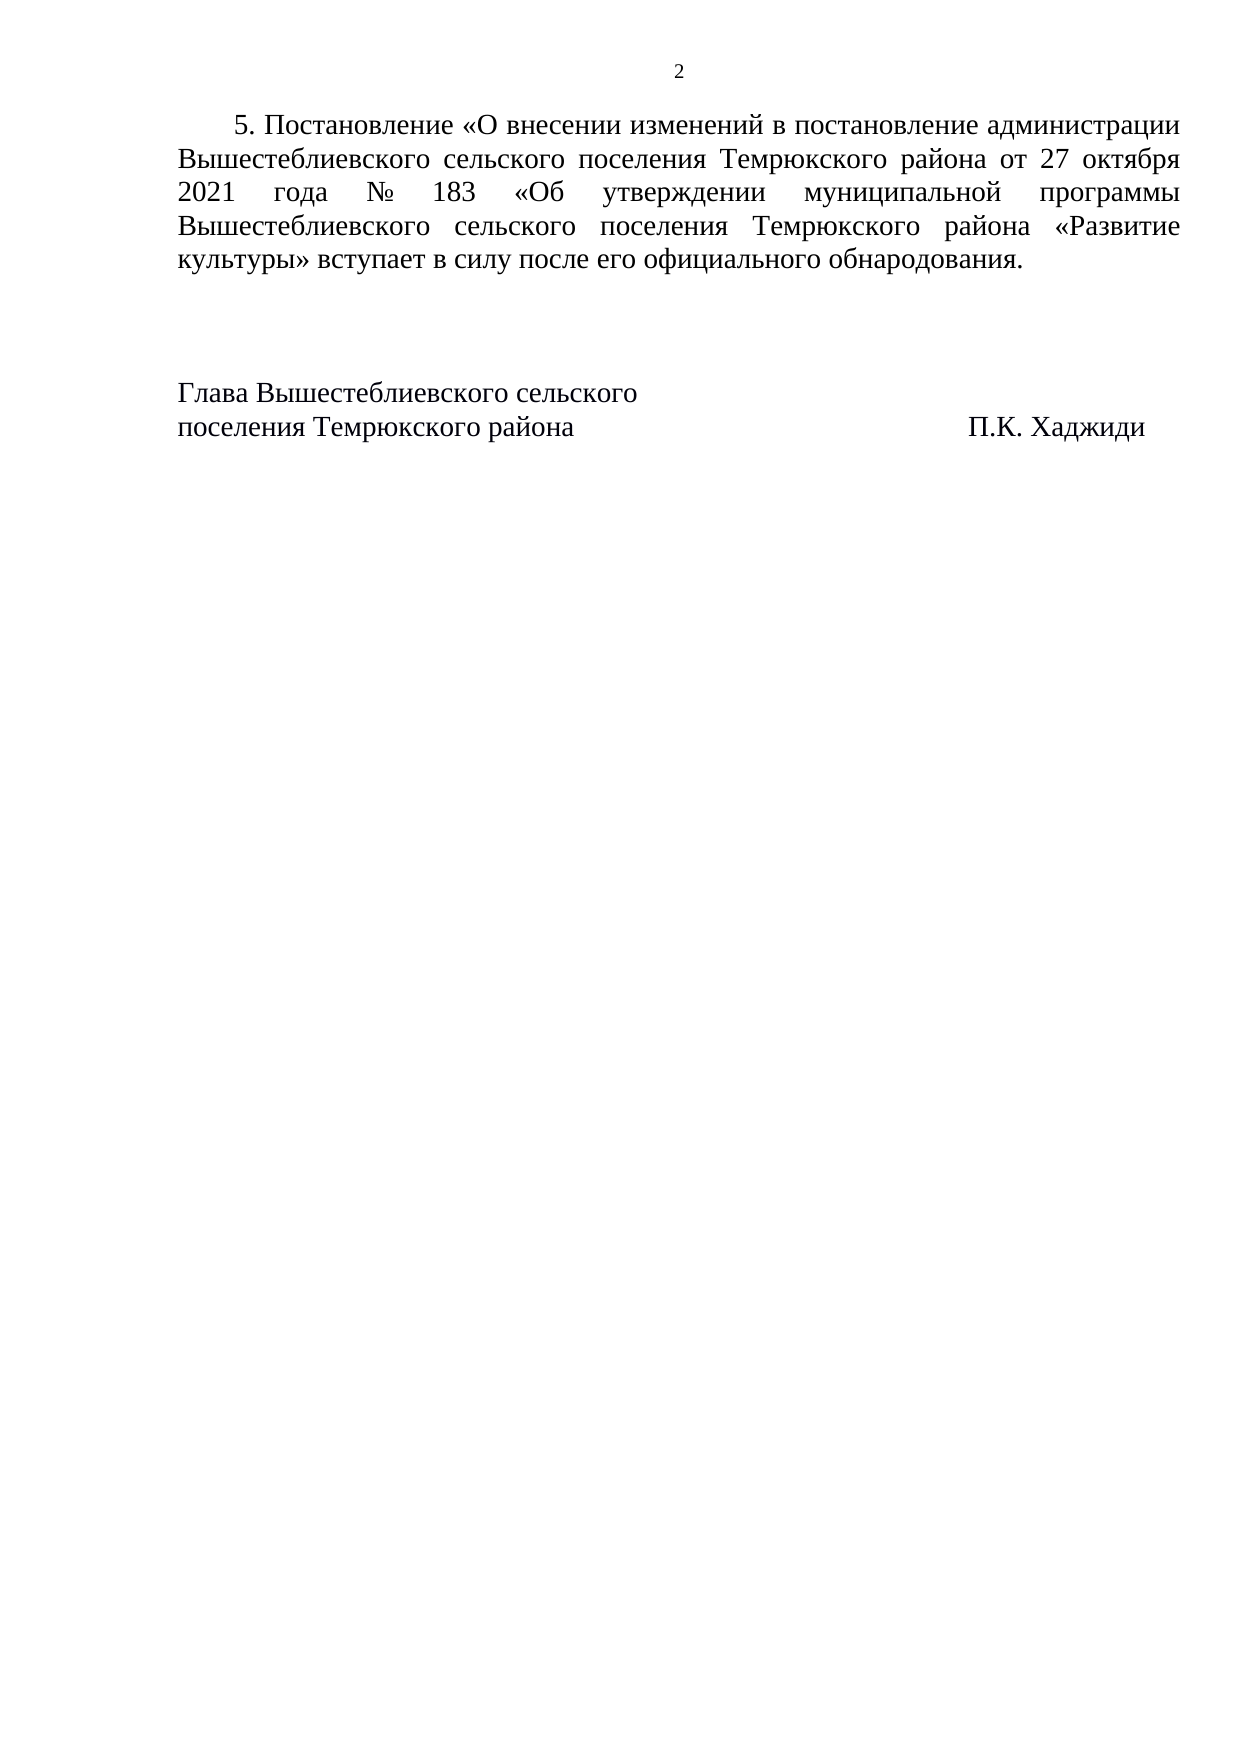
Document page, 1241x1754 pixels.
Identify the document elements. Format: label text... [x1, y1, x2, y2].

text поселения Темрюкского района П.К. Хаджиди [177, 409, 1152, 443]
text 5. Постановление «О внесении изменений в постановление администрации Вышестеблиевского сельского поселения Темрюкского района от 27 октября 2021 года № 183 «Об утверждении муниципальной программы Вышестеблиевского сельского поселения Темрюкского района «Развитие культуры» вступает в силу после его официального обнародования. [177, 107, 1181, 275]
text Глава Вышестеблиевского сельского [177, 376, 1152, 409]
